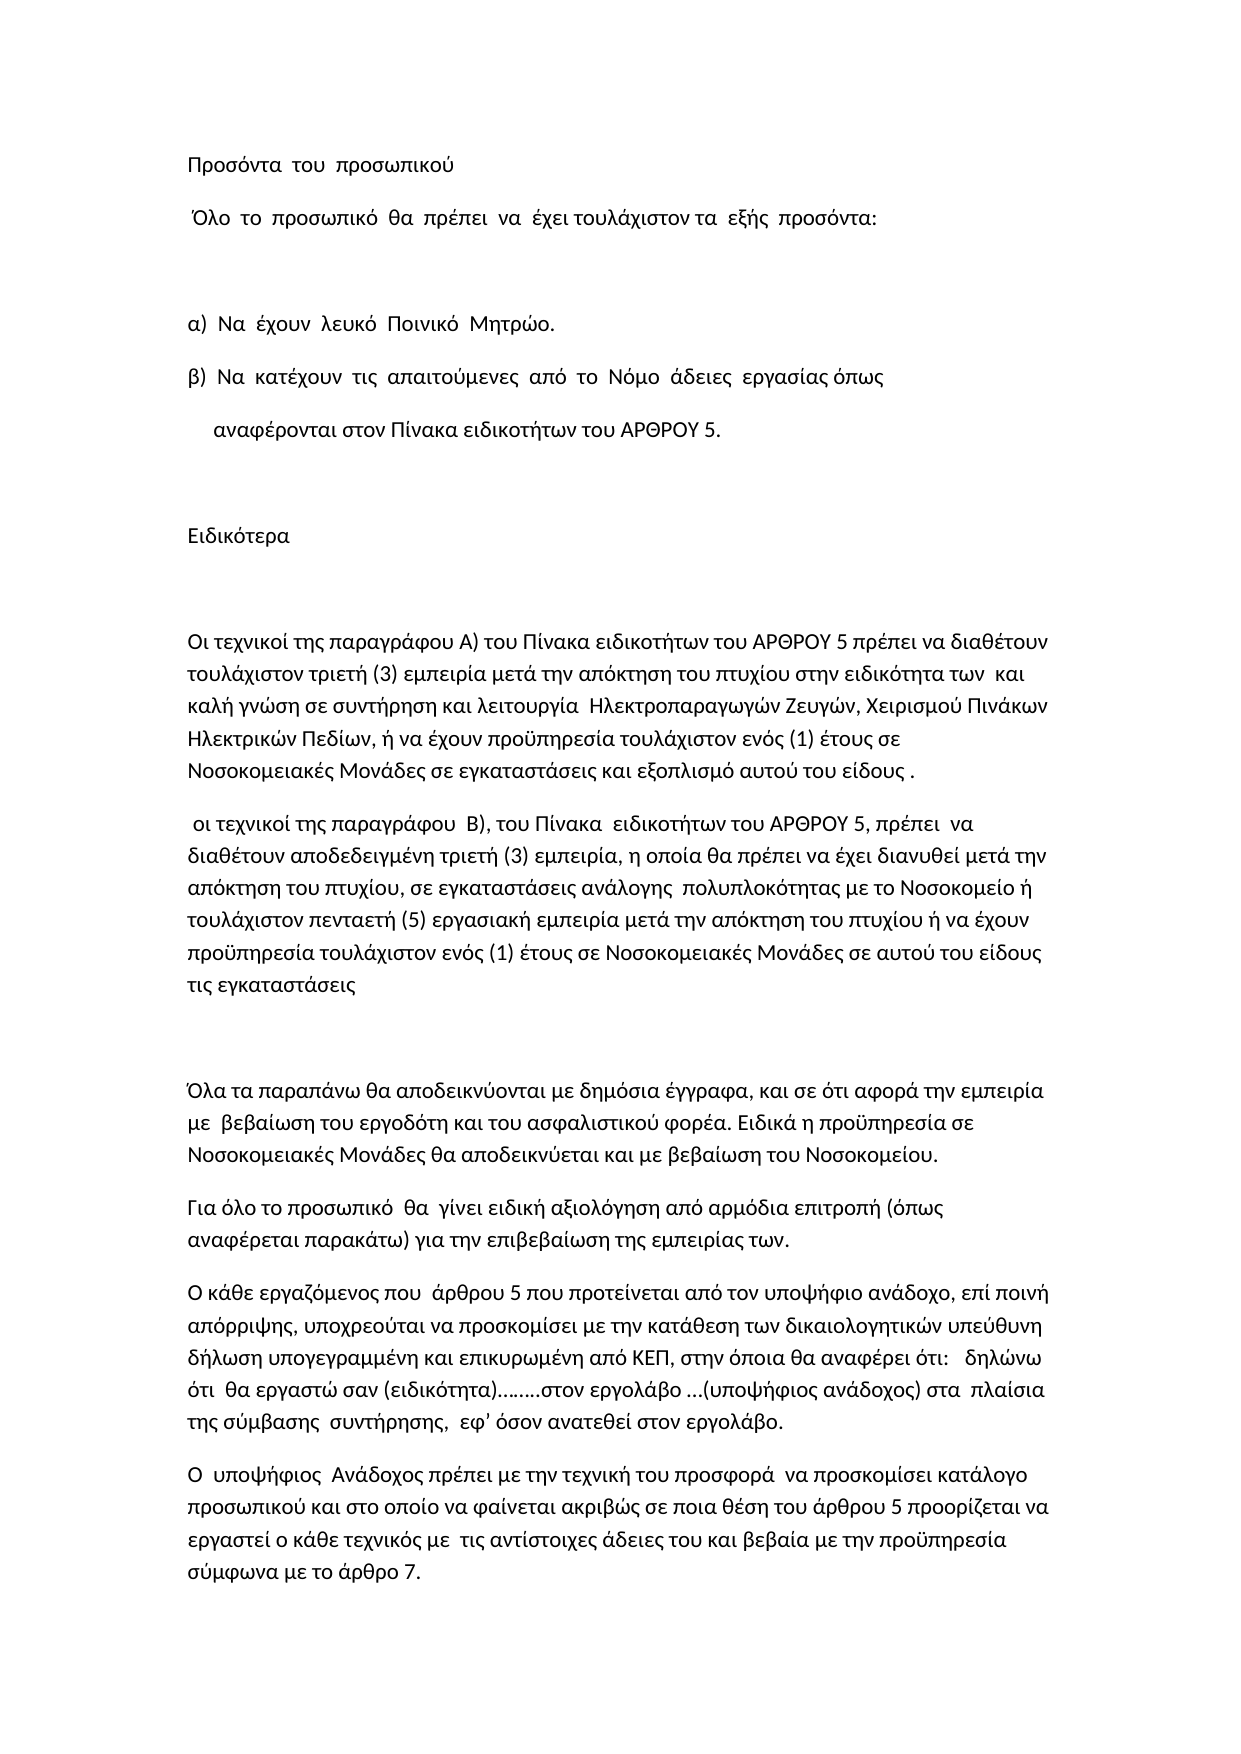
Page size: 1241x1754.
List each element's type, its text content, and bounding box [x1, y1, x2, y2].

text οι τεχνικοί της παραγράφου Β), του Πίνακα ειδικοτήτων του ΑΡΘΡΟΥ 5, πρέπει να διαθέτουν αποδεδειγμένη τριετή (3) εμπειρία, η οποία θα πρέπει να έχει διανυθεί μετά την απόκτηση του πτυχίου, σε εγκαταστάσεις ανάλογης πολυπλοκότητας με το Νοσοκομείο ή τουλάχιστον πενταετή (5) εργασιακή εμπειρία μετά την απόκτηση του πτυχίου ή να έχουν προϋπηρεσία τουλάχιστον ενός (1) έτους σε Νοσοκομειακές Μονάδες σε αυτού του είδους τις εγκαταστάσεις [187, 809, 1053, 998]
text αναφέρονται στον Πίνακα ειδικοτήτων του ΑΡΘΡΟΥ 5. [187, 415, 1053, 443]
text Για όλο το προσωπικό θα γίνει ειδική αξιολόγηση από αρμόδια επιτροπή (όπως αναφέρεται παρακάτω) για την επιβεβαίωση της εμπειρίας των. [187, 1193, 1053, 1253]
text Ο κάθε εργαζόμενος που άρθρου 5 που προτείνεται από τον υποψήφιο ανάδοχο, επί ποινή απόρριψης, υποχρεούται να προσκομίσει με την κατάθεση των δικαιολογητικών υπεύθυνη δήλωση υπογεγραμμένη και επικυρωμένη από ΚΕΠ, στην όποια θα αναφέρει ότι: δηλώνω ότι θα εργαστώ σαν (ειδικότητα)……..στον εργολάβο …(υποψήφιος ανάδοχος) στα πλαίσια της σύμβασης συντήρησης, εφ’ όσον ανατεθεί στον εργολάβο. [187, 1278, 1053, 1435]
text β) Να κατέχουν τις απαιτούμενες από το Νόμο άδειες εργασίας όπως [187, 362, 1053, 390]
text Οι τεχνικοί της παραγράφου Α) του Πίνακα ειδικοτήτων του ΑΡΘΡΟΥ 5 πρέπει να διαθέτουν τουλάχιστον τριετή (3) εμπειρία μετά την απόκτηση του πτυχίου στην ειδικότητα των και καλή γνώση σε συντήρηση και λειτουργία Ηλεκτροπαραγωγών Ζευγών, Χειρισμού Πινάκων Ηλεκτρικών Πεδίων, ή να έχουν προϋπηρεσία τουλάχιστον ενός (1) έτους σε Νοσοκομειακές Μονάδες σε εγκαταστάσεις και εξοπλισμό αυτού του είδους . [187, 627, 1053, 784]
text Ειδικότερα [187, 521, 1053, 549]
text Όλο το προσωπικό θα πρέπει να έχει τουλάχιστον τα εξής προσόντα: [187, 203, 1053, 231]
text Ο υποψήφιος Ανάδοχος πρέπει με την τεχνική του προσφορά να προσκομίσει κατάλογο προσωπικού και στο οποίο να φαίνεται ακριβώς σε ποια θέση του άρθρου 5 προορίζεται να εργαστεί ο κάθε τεχνικός με τις αντίστοιχες άδειες του και βεβαία με την προϋπηρεσία σύμφωνα με το άρθρο 7. [187, 1460, 1053, 1585]
text Προσόντα του προσωπικού [187, 150, 1053, 178]
text Όλα τα παραπάνω θα αποδεικνύονται με δημόσια έγγραφα, και σε ότι αφορά την εμπειρία με βεβαίωση του εργοδότη και του ασφαλιστικού φορέα. Ειδικά η προϋπηρεσία σε Νοσοκομειακές Μονάδες θα αποδεικνύεται και με βεβαίωση του Νοσοκομείου. [187, 1076, 1053, 1168]
text α) Να έχουν λευκό Ποινικό Μητρώο. [187, 309, 1053, 337]
